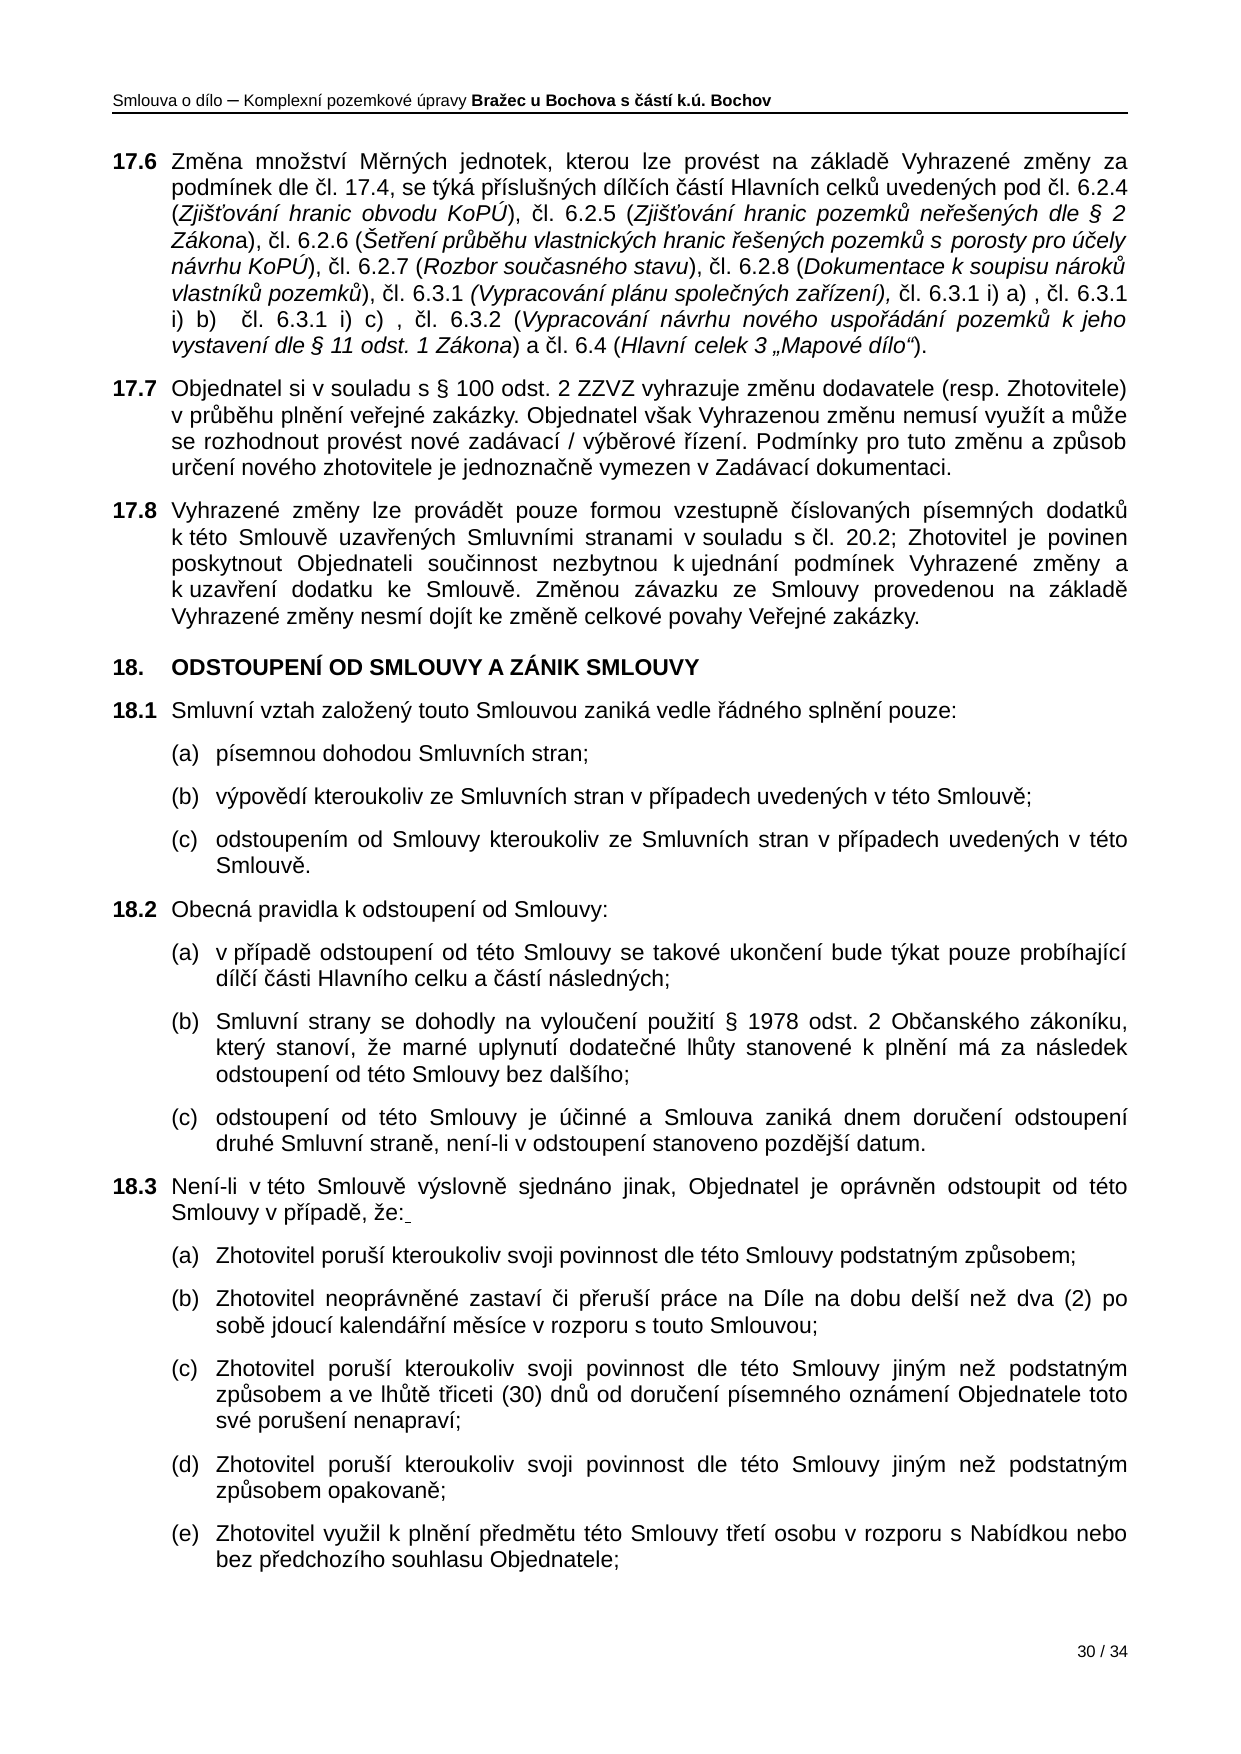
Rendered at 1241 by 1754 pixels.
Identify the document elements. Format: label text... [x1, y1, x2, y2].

text Obecná pravidla k odstoupení od Smlouvy: [112, 896, 1128, 922]
text odstoupení od této Smlouvy je účinné a Smlouva zaniká dnem doručení odstoupení druhé Smluvní straně, není-li v odstoupení stanoveno pozdější datum. [171, 1104, 1128, 1156]
text Vyhrazené změny lze provádět pouze formou vzestupně číslovaných písemných dodatků k této Smlouvě uzavřených Smluvními stranami v souladu s čl. 20.2; Zhotovitel je povinen poskytnout Objednateli součinnost nezbytnou k ujednání podmínek Vyhrazené změny a k uzavření dodatku ke Smlouvě. Změnou závazku ze Smlouvy provedenou na základě Vyhrazené změny nesmí dojít ke změně celkové povahy Veřejné zakázky. [112, 497, 1128, 629]
list písemnou dohodou Smluvních stran; [171, 740, 1128, 766]
list v případě odstoupení od této Smlouvy se takové ukončení bude týkat pouze probíhající dílčí části Hlavního celku a částí následných; [171, 938, 1128, 991]
text ODSTOUPENÍ OD SMLOUVY a zánik smlouvy [112, 654, 1128, 680]
list Zhotovitel poruší kteroukoliv svoji povinnost dle této Smlouvy podstatným způsobem; [171, 1242, 1128, 1269]
text Změna množství Měrných jednotek, kterou lze provést na základě Vyhrazené změny za podmínek dle čl. 17.4, se týká příslušných dílčích částí Hlavních celků uvedených pod čl. 6.2.4 (Zjišťování hranic obvodu KoPÚ), čl. 6.2.5 (Zjišťování hranic pozemků neřešených dle § 2 Zákona), čl. 6.2.6 (Šetření průběhu vlastnických hranic řešených pozemků s porosty pro účely návrhu KoPÚ), čl. 6.2.7 (Rozbor současného stavu), čl. 6.2.8 (Dokumentace k soupisu nároků vlastníků pozemků), čl. 6.3.1 (Vypracování plánu společných zařízení), čl. 6.3.1 i) a), čl. 6.3.1 i) b), čl. 6.3.1 i) c), čl. 6.3.2 (Vypracování návrhu nového uspořádání pozemků k jeho vystavení dle § 11 odst. 1 Zákona) a čl. 6.4 (Hlavní celek 3 „Mapové dílo“). [112, 148, 1128, 358]
text Smluvní strany se dohodly na vyloučení použití § 1978 odst. 2 Občanského zákoníku, který stanoví, že marné uplynutí dodatečné lhůty stanovené k plnění má za následek odstoupení od této Smlouvy bez dalšího; [171, 1008, 1128, 1087]
text výpovědí kteroukoliv ze Smluvních stran v případech uvedených v této Smlouvě; [171, 783, 1128, 809]
text odstoupením od Smlouvy kteroukoliv ze Smluvních stran v případech uvedených v této Smlouvě. [171, 826, 1128, 879]
text Smluvní vztah založený touto Smlouvou zaniká vedle řádného splnění pouze: [112, 697, 1128, 723]
text Zhotovitel poruší kteroukoliv svoji povinnost dle této Smlouvy jiným než podstatným způsobem opakovaně; [171, 1451, 1128, 1503]
text Objednatel si v souladu s § 100 odst. 2 ZZVZ vyhrazuje změnu dodavatele (resp. Zhotovitele) v průběhu plnění veřejné zakázky. Objednatel však Vyhrazenou změnu nemusí využít a může se rozhodnout provést nové zadávací / výběrové řízení. Podmínky pro tuto změnu a způsob určení nového zhotovitele je jednoznačně vymezen v Zadávací dokumentaci. [112, 375, 1128, 481]
text Zhotovitel využil k plnění předmětu této Smlouvy třetí osobu v rozporu s Nabídkou nebo bez předchozího souhlasu Objednatele; [171, 1520, 1128, 1573]
text Zhotovitel poruší kteroukoliv svoji povinnost dle této Smlouvy jiným než podstatným způsobem a ve lhůtě třiceti (30) dnů od doručení písemného oznámení Objednatele toto své porušení nenapraví; [171, 1355, 1128, 1434]
text Není-li v této Smlouvě výslovně sjednáno jinak, Objednatel je oprávněn odstoupit od této Smlouvy v případě, že: [112, 1173, 1128, 1226]
list Zhotovitel neoprávněné zastaví či přeruší práce na Díle na dobu delší než dva (2) po sobě jdoucí kalendářní měsíce v rozporu s touto Smlouvou; [171, 1285, 1128, 1338]
